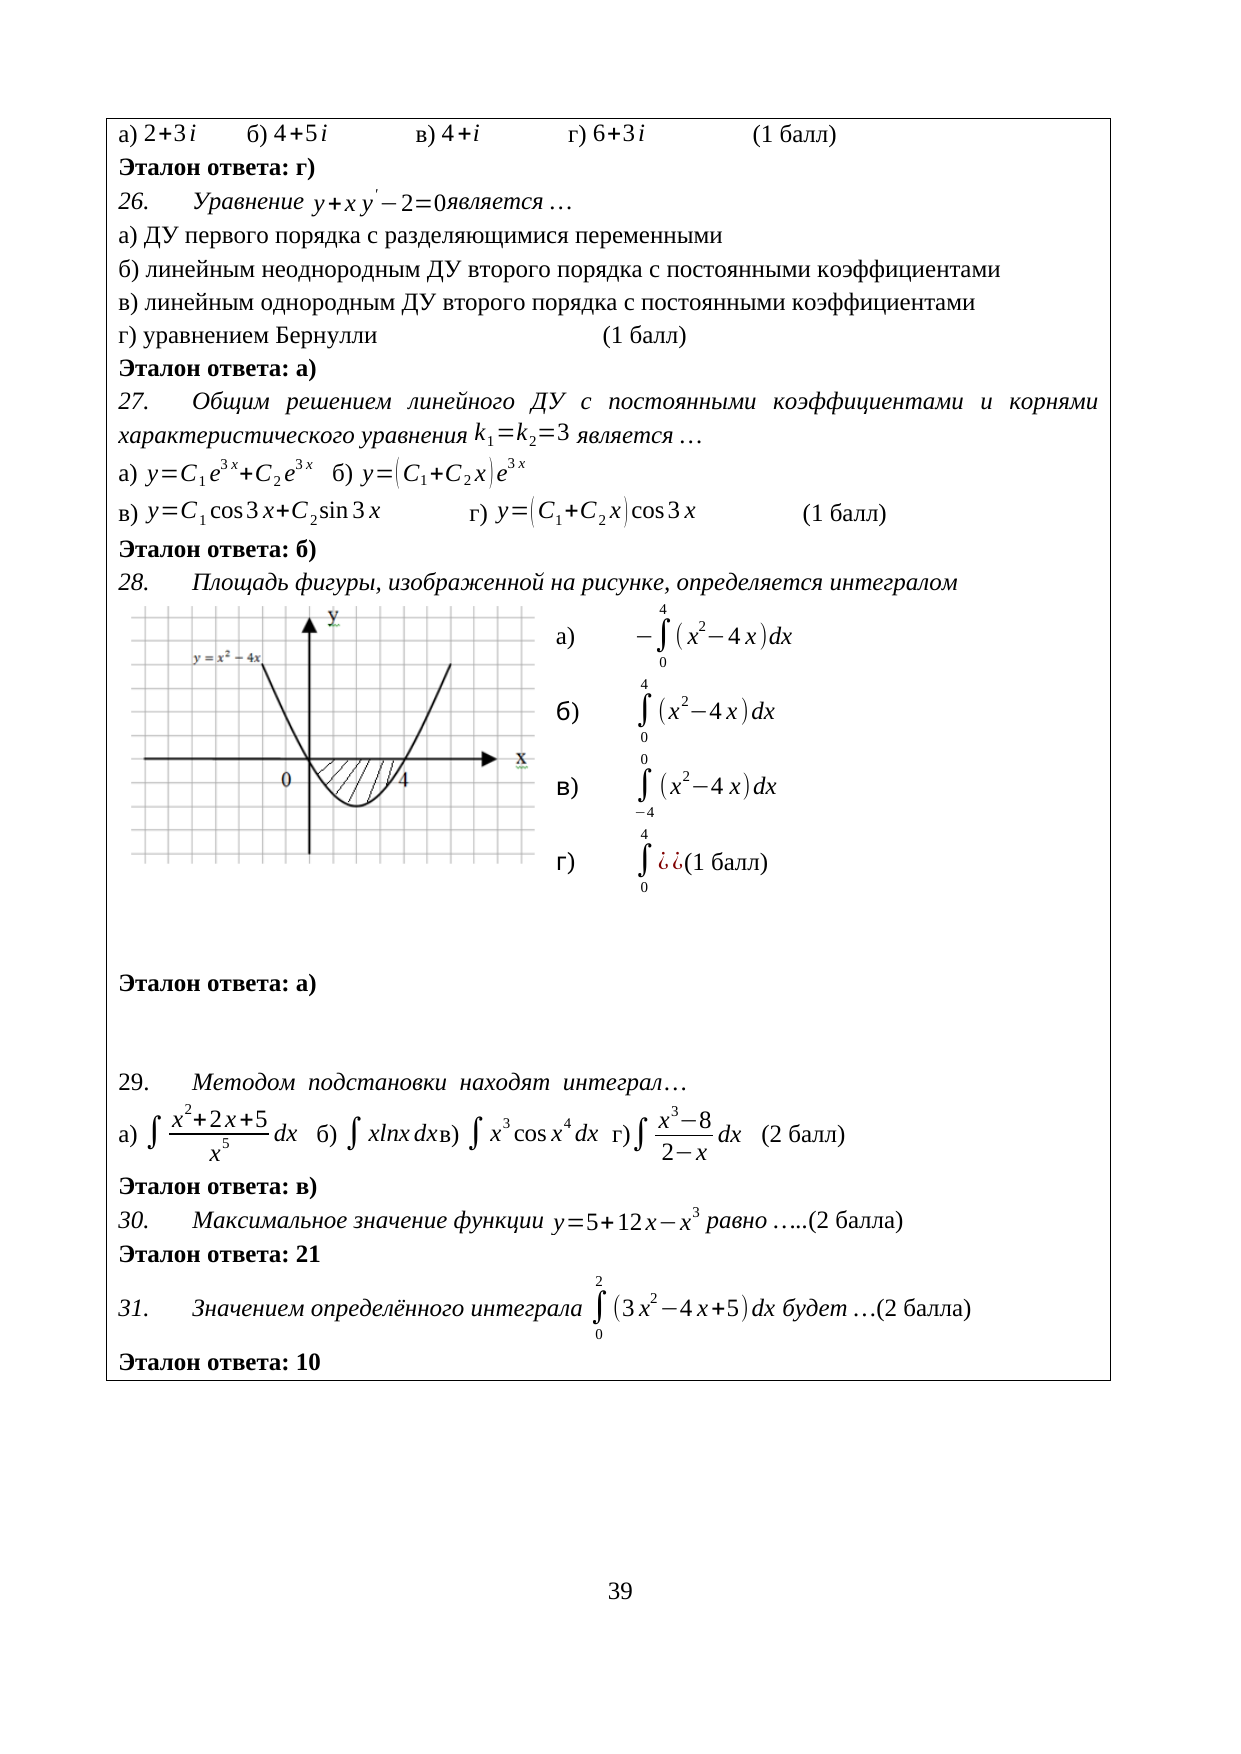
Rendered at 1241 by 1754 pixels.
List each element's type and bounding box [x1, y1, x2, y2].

picture [129, 605, 537, 866]
table_cell [107, 119, 1110, 1380]
